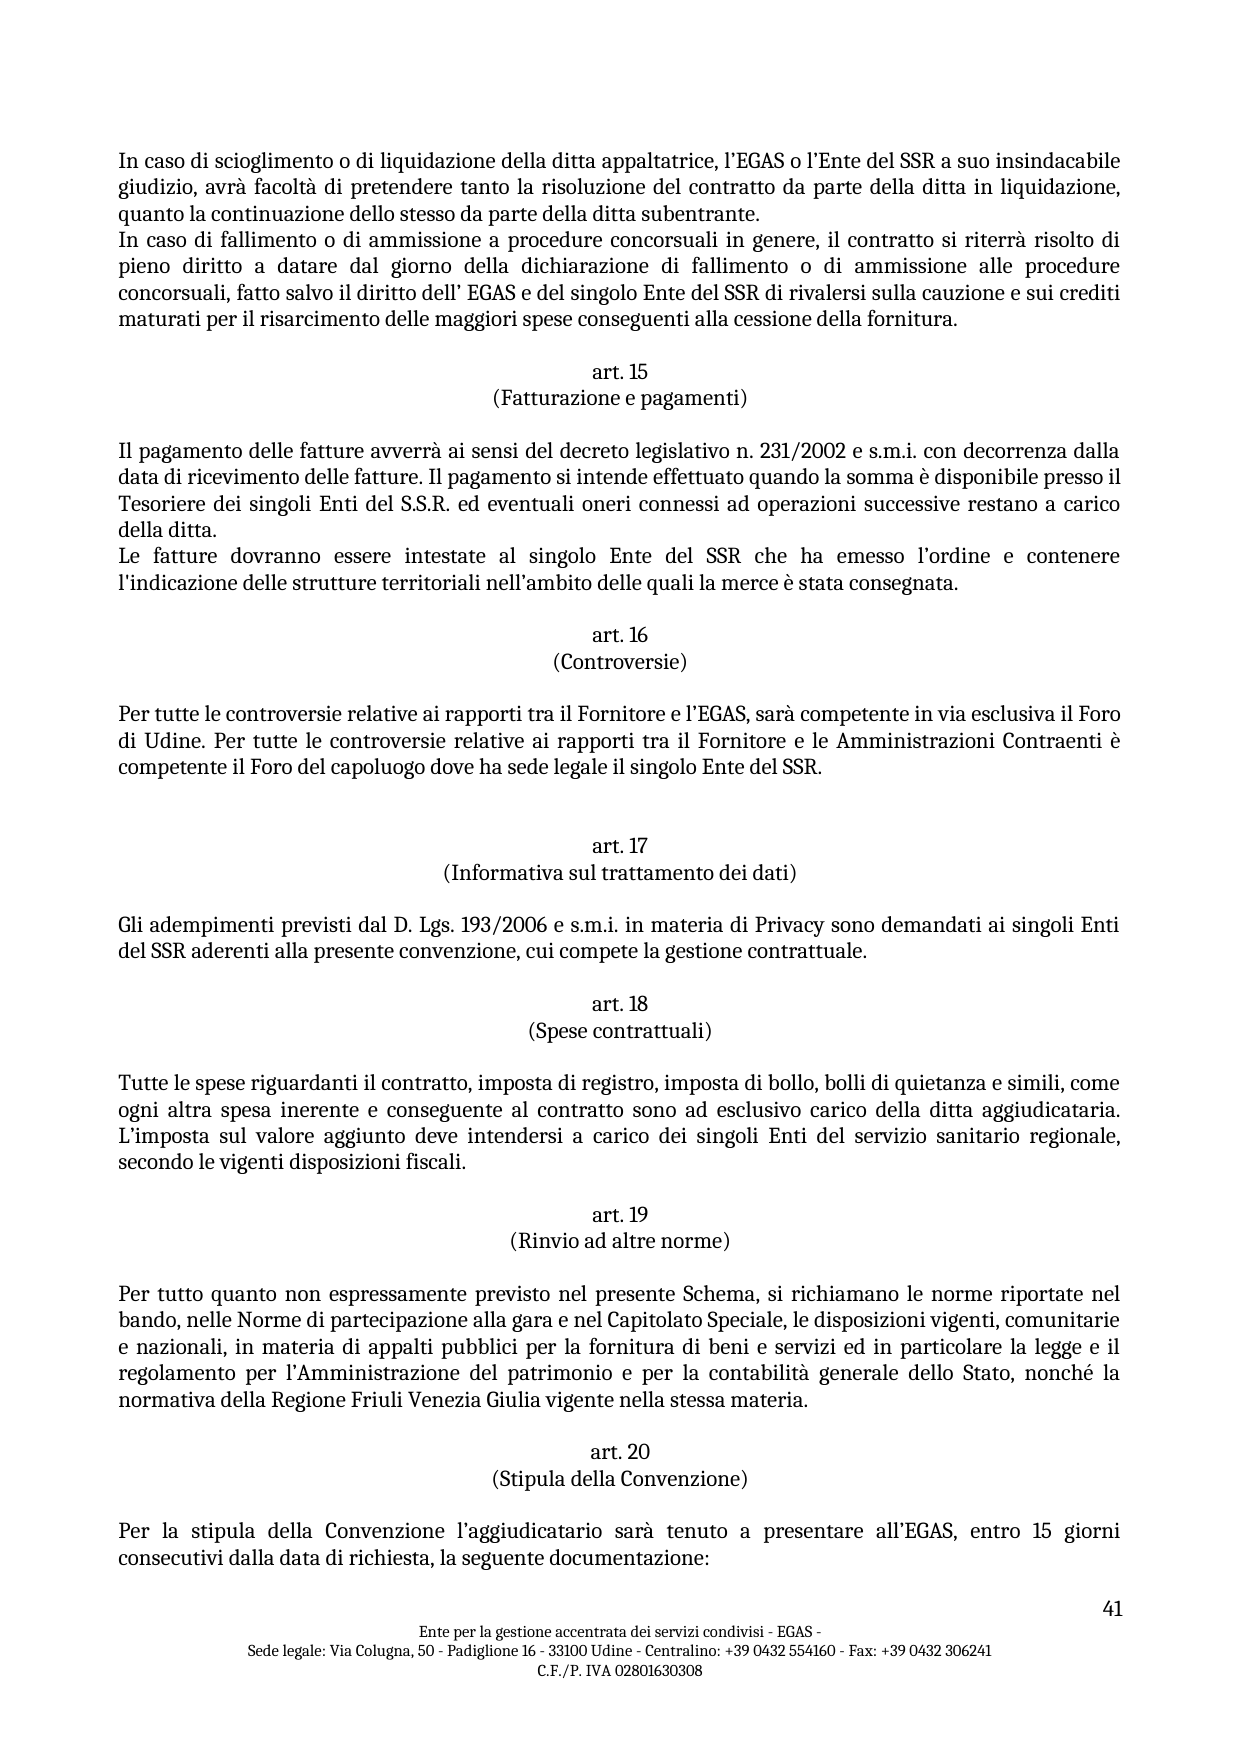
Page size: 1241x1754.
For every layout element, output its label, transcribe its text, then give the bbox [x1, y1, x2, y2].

text (Informativa sul trattamento dei dati) [118, 859, 1122, 886]
text (Fatturazione e pagamenti) [118, 385, 1122, 411]
text (Rinvio ad altre norme) [118, 1228, 1122, 1254]
text In caso di fallimento o di ammissione a procedure concorsuali in genere, il contratto si riterrà risolto di pieno diritto a datare dal giorno della dichiarazione di fallimento o di ammissione alle procedure concorsuali, fatto salvo il diritto dell’ EGAS e del singolo Ente del SSR di rivalersi sulla cauzione e sui crediti maturati per il risarcimento delle maggiori spese conseguenti alla cessione della fornitura. [118, 227, 1122, 332]
text (Stipula della Convenzione) [118, 1465, 1122, 1492]
text art. 17 [118, 833, 1122, 859]
text (Controversie) [118, 648, 1122, 675]
text (Spese contrattuali) [118, 1017, 1122, 1044]
text art. 16 [118, 622, 1122, 648]
text Il pagamento delle fatture avverrà ai sensi del decreto legislativo n. 231/2002 e s.m.i. con decorrenza dalla data di ricevimento delle fatture. Il pagamento si intende effettuato quando la somma è disponibile presso il Tesoriere dei singoli Enti del S.S.R. ed eventuali oneri connessi ad operazioni successive restano a carico della ditta. [118, 438, 1122, 543]
text art. 18 [118, 991, 1122, 1017]
text art. 19 [118, 1202, 1122, 1228]
text In caso di scioglimento o di liquidazione della ditta appaltatrice, l’EGAS o l’Ente del SSR a suo insindacabile giudizio, avrà facoltà di pretendere tanto la risoluzione del contratto da parte della ditta in liquidazione, quanto la continuazione dello stesso da parte della ditta subentrante. [118, 148, 1122, 227]
text Per tutto quanto non espressamente previsto nel presente Schema, si richiamano le norme riportate nel bando, nelle Norme di partecipazione alla gara e nel Capitolato Speciale, le disposizioni vigenti, comunitarie e nazionali, in materia di appalti pubblici per la fornitura di beni e servizi ed in particolare la legge e il regolamento per l’Amministrazione del patrimonio e per la contabilità generale dello Stato, nonché la normativa della Regione Friuli Venezia Giulia vigente nella stessa materia. [118, 1281, 1122, 1413]
text Tutte le spese riguardanti il contratto, imposta di registro, imposta di bollo, bolli di quietanza e simili, come ogni altra spesa inerente e conseguente al contratto sono ad esclusivo carico della ditta aggiudicataria. L’imposta sul valore aggiunto deve intendersi a carico dei singoli Enti del servizio sanitario regionale, secondo le vigenti disposizioni fiscali. [118, 1070, 1122, 1176]
text art. 20 [118, 1439, 1122, 1465]
text Per tutte le controversie relative ai rapporti tra il Fornitore e l’EGAS, sarà competente in via esclusiva il Foro di Udine. Per tutte le controversie relative ai rapporti tra il Fornitore e le Amministrazioni Contraenti è competente il Foro del capoluogo dove ha sede legale il singolo Ente del SSR. [118, 701, 1122, 780]
text Le fatture dovranno essere intestate al singolo Ente del SSR che ha emesso l’ordine e contenere l'indicazione delle strutture territoriali nell’ambito delle quali la merce è stata consegnata. [118, 543, 1122, 596]
text art. 15 [118, 358, 1122, 385]
text Per la stipula della Convenzione l’aggiudicatario sarà tenuto a presentare all’EGAS, entro 15 giorni consecutivi dalla data di richiesta, la seguente documentazione: [118, 1518, 1122, 1571]
text Gli adempimenti previsti dal D. Lgs. 193/2006 e s.m.i. in materia di Privacy sono demandati ai singoli Enti del SSR aderenti alla presente convenzione, cui compete la gestione contrattuale. [118, 912, 1122, 965]
